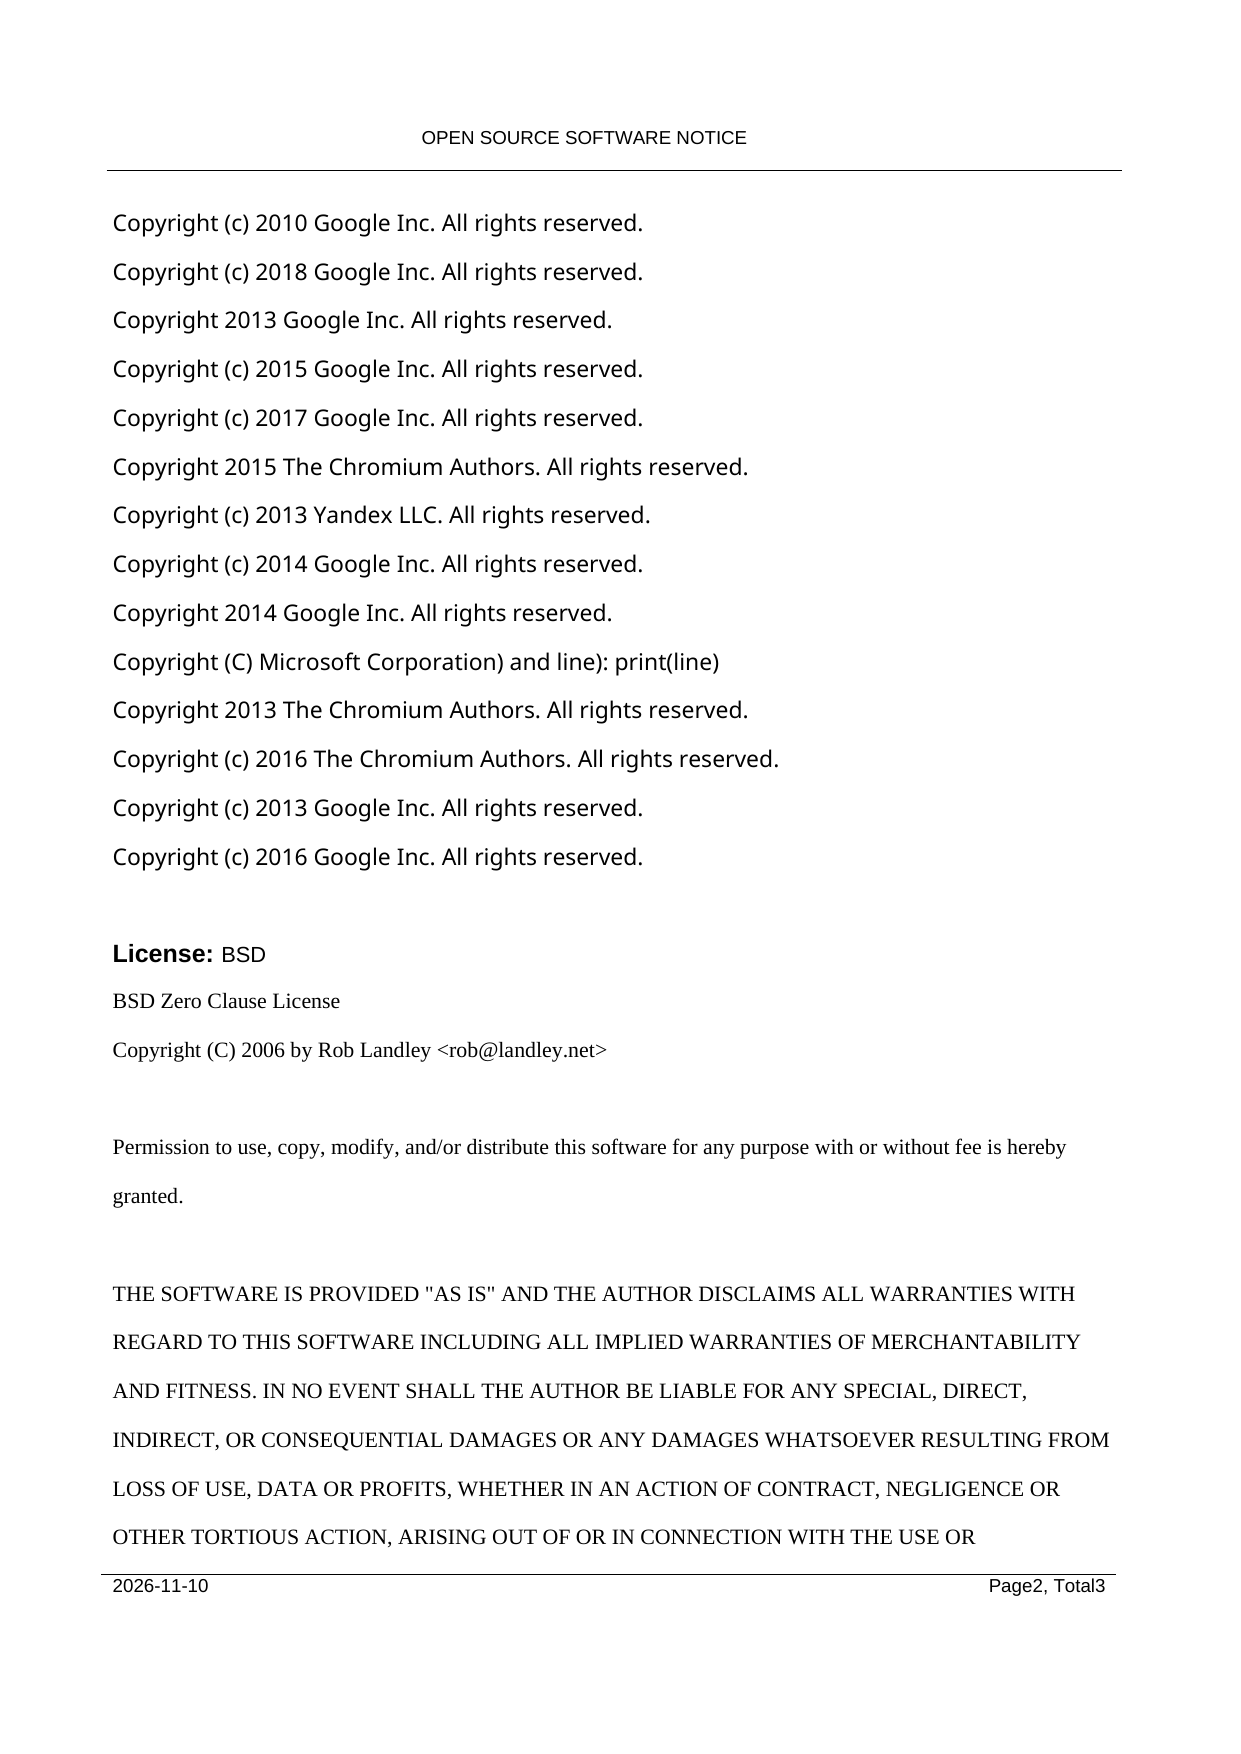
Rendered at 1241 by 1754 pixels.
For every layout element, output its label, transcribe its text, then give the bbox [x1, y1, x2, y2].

text License: BSD [112, 938, 1128, 970]
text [112, 206, 1128, 921]
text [112, 984, 1128, 1553]
